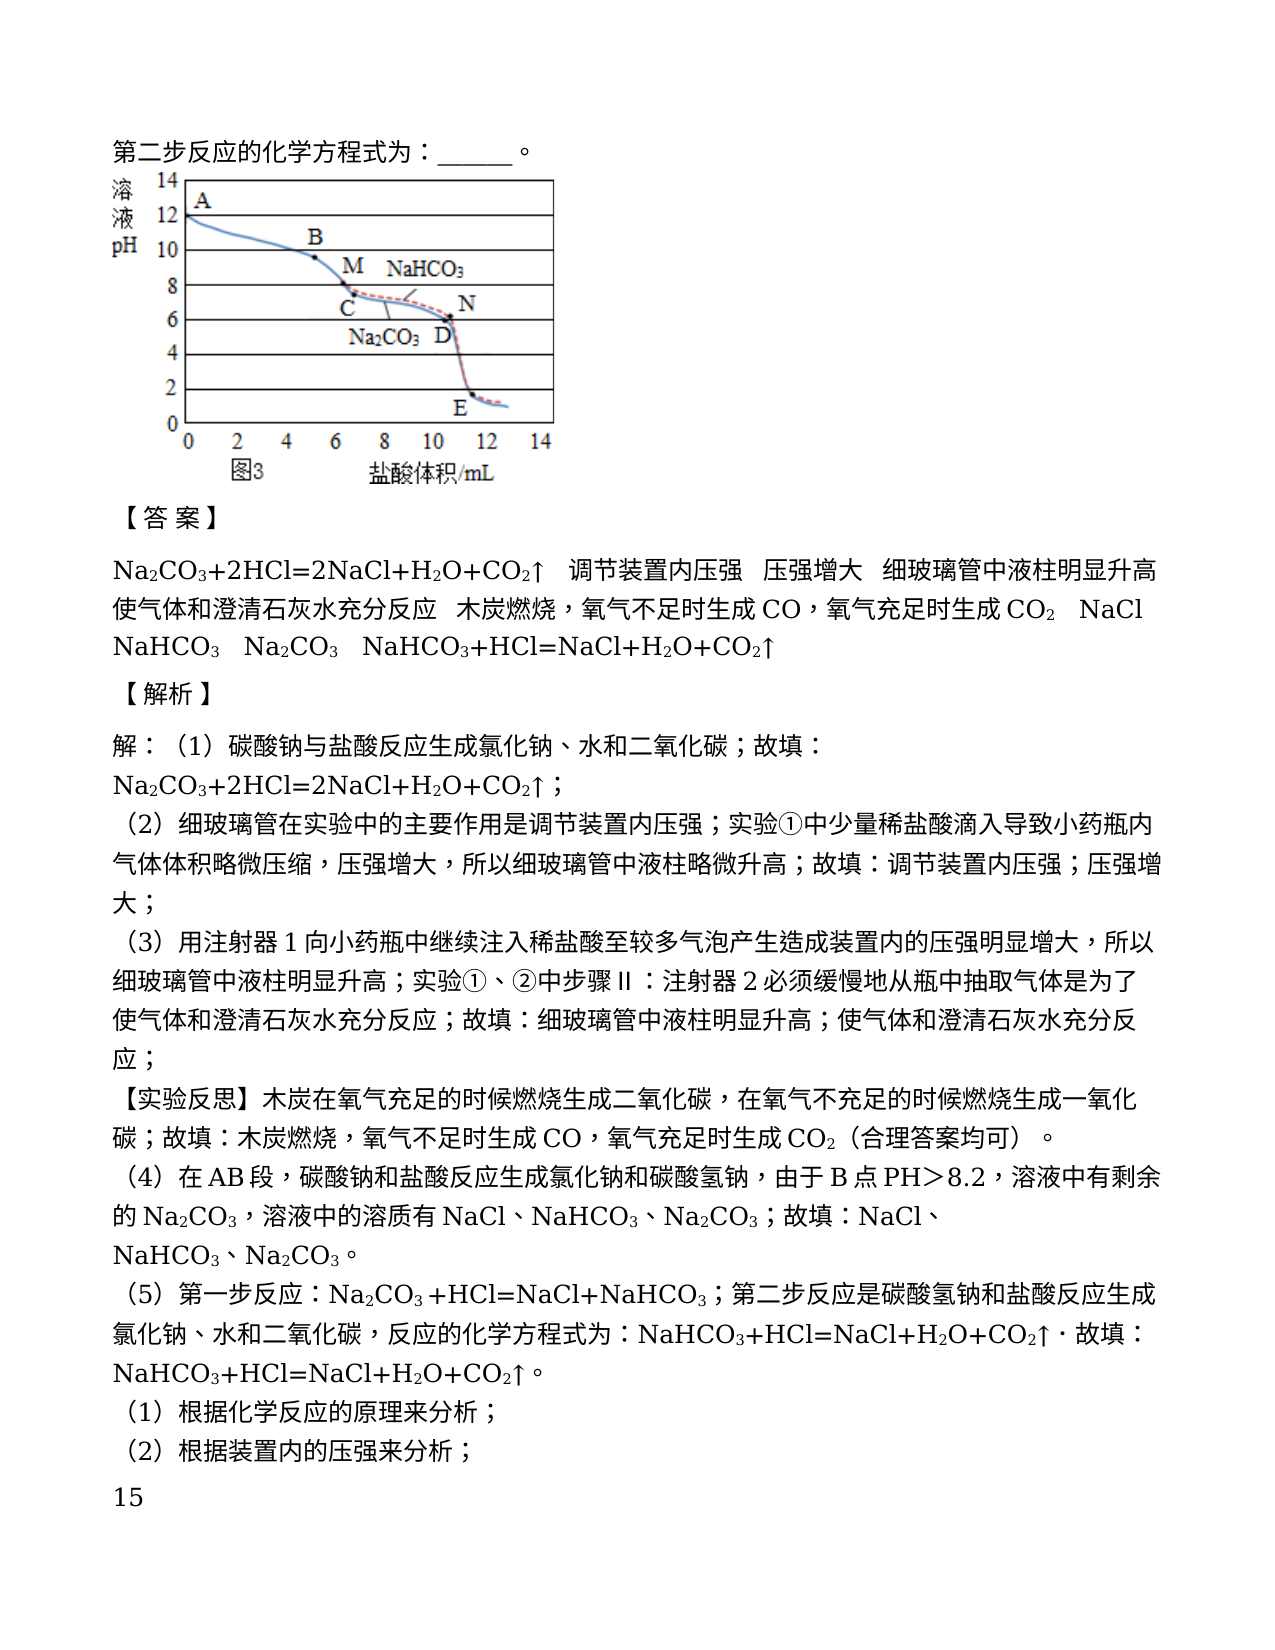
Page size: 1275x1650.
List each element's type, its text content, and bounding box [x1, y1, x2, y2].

picture [112, 172, 555, 484]
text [112, 729, 1163, 1468]
text 【 解析 】 [112, 677, 1163, 711]
text 【 答 案 】 [112, 501, 1163, 535]
text Na2CO3+2HCl=2NaCl+H2O+CO2↑ 调节装置内压强 压强增大 细玻璃管中液柱明显升高 使气体和澄清石灰水充分反应 木炭燃烧，氧气不足时生成CO，氧气充足时生成CO2 NaCl NaHCO3 Na2CO3 NaHCO3+HCl=NaCl+H2O+CO2↑ [112, 552, 1163, 660]
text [112, 134, 1163, 484]
